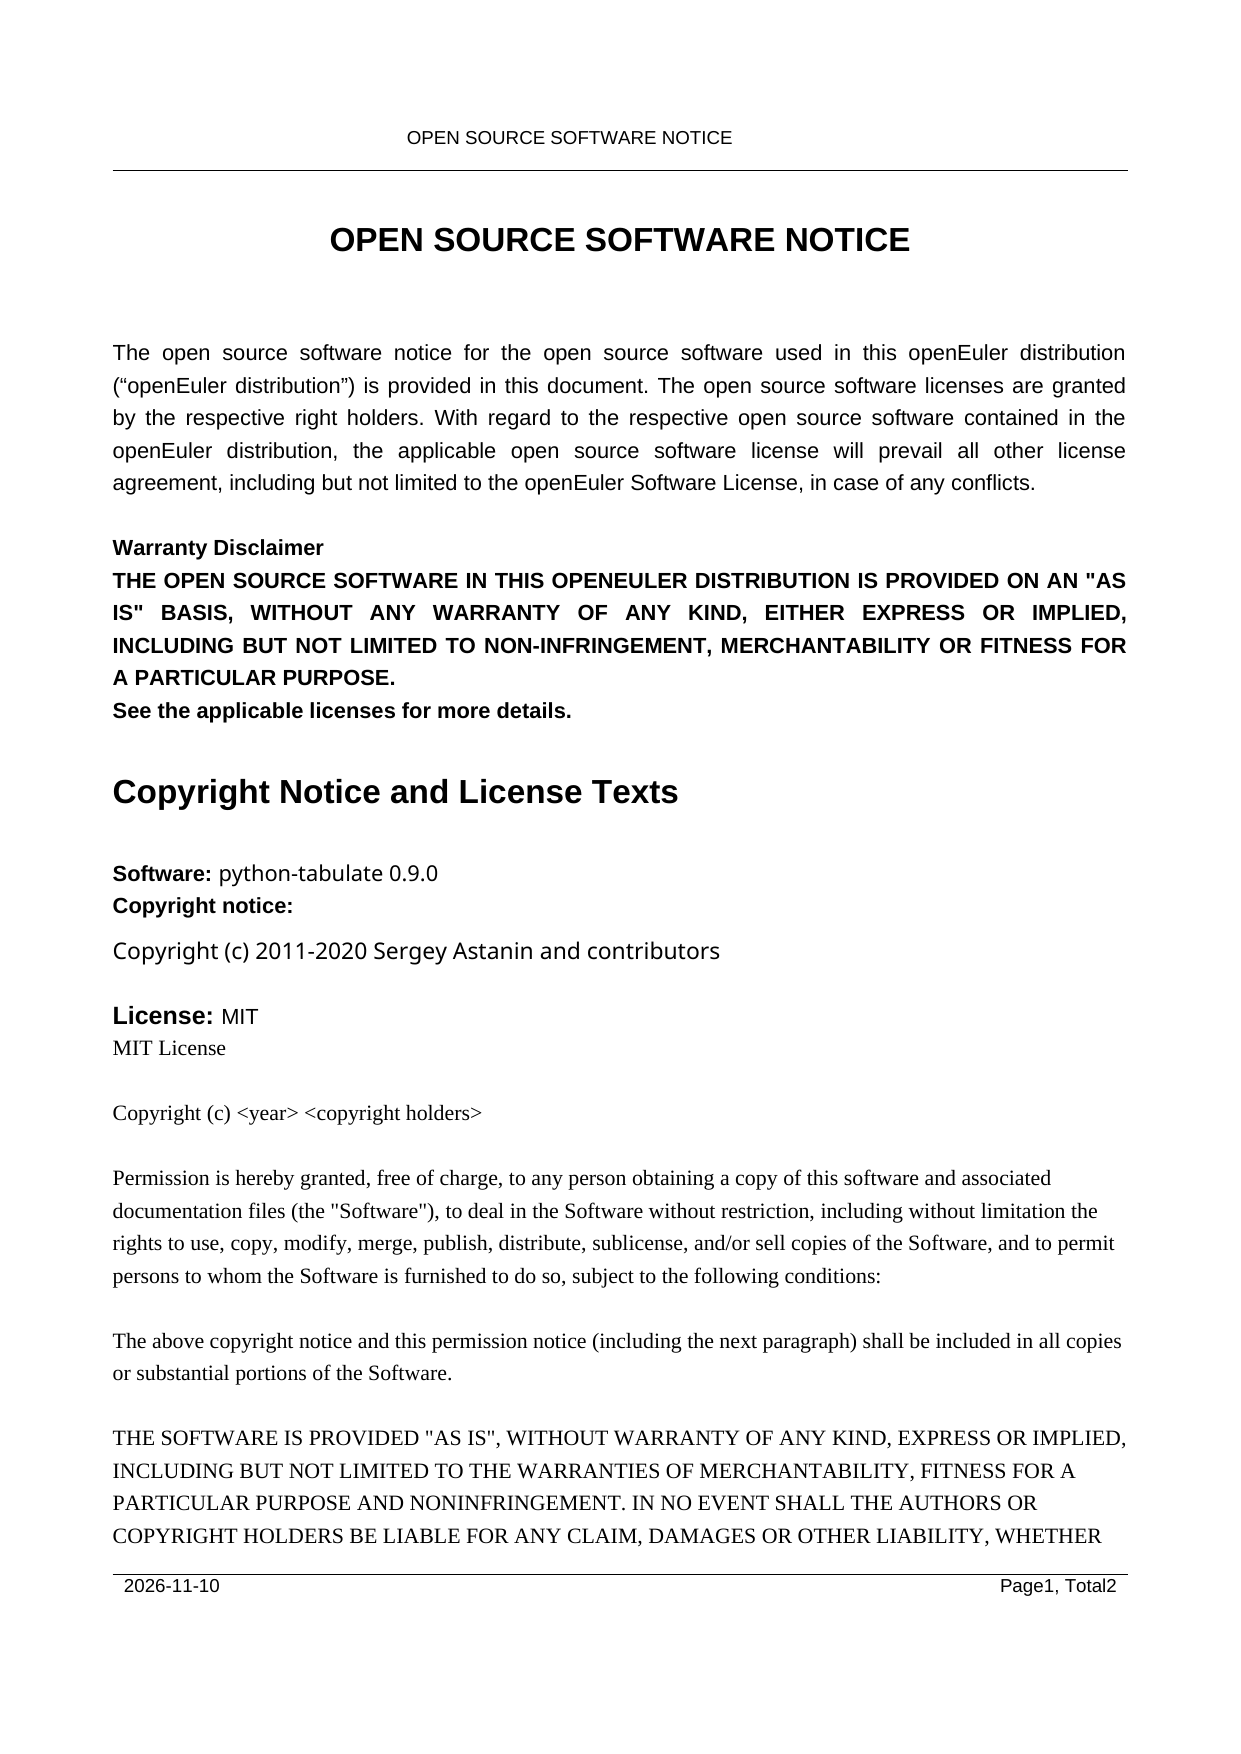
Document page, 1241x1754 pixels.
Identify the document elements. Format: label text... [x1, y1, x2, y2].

text Copyright notice: [112, 889, 1128, 921]
text License: MIT [112, 999, 1128, 1031]
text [112, 1031, 1128, 1551]
title Software: python-tabulate 0.9.0 [112, 856, 1128, 889]
text OPEN SOURCE SOFTWARE NOTICE [112, 206, 1128, 271]
text Warranty Disclaimer [112, 531, 1128, 564]
text Copyright (c) 2011-2020 Sergey Astanin and contributors [112, 934, 1128, 999]
text Copyright Notice and License Texts [112, 759, 1128, 824]
text The open source software notice for the open source software used in this openEuler distribution (“openEuler distribution”) is provided in this document. The open source software licenses are granted by the respective right holders. With regard to the respective open source software contained in the openEuler distribution, the applicable open source software license will prevail all other license agreement, including but not limited to the openEuler Software License, in case of any conflicts. [112, 336, 1128, 499]
text THE OPEN SOURCE SOFTWARE IN THIS OPENEULER DISTRIBUTION IS PROVIDED ON AN "AS IS" BASIS, WITHOUT ANY WARRANTY OF ANY KIND, EITHER EXPRESS OR IMPLIED, INCLUDING BUT NOT LIMITED TO NON-INFRINGEMENT, MERCHANTABILITY OR FITNESS FOR A PARTICULAR PURPOSE. See the applicable licenses for more details. [112, 564, 1128, 726]
